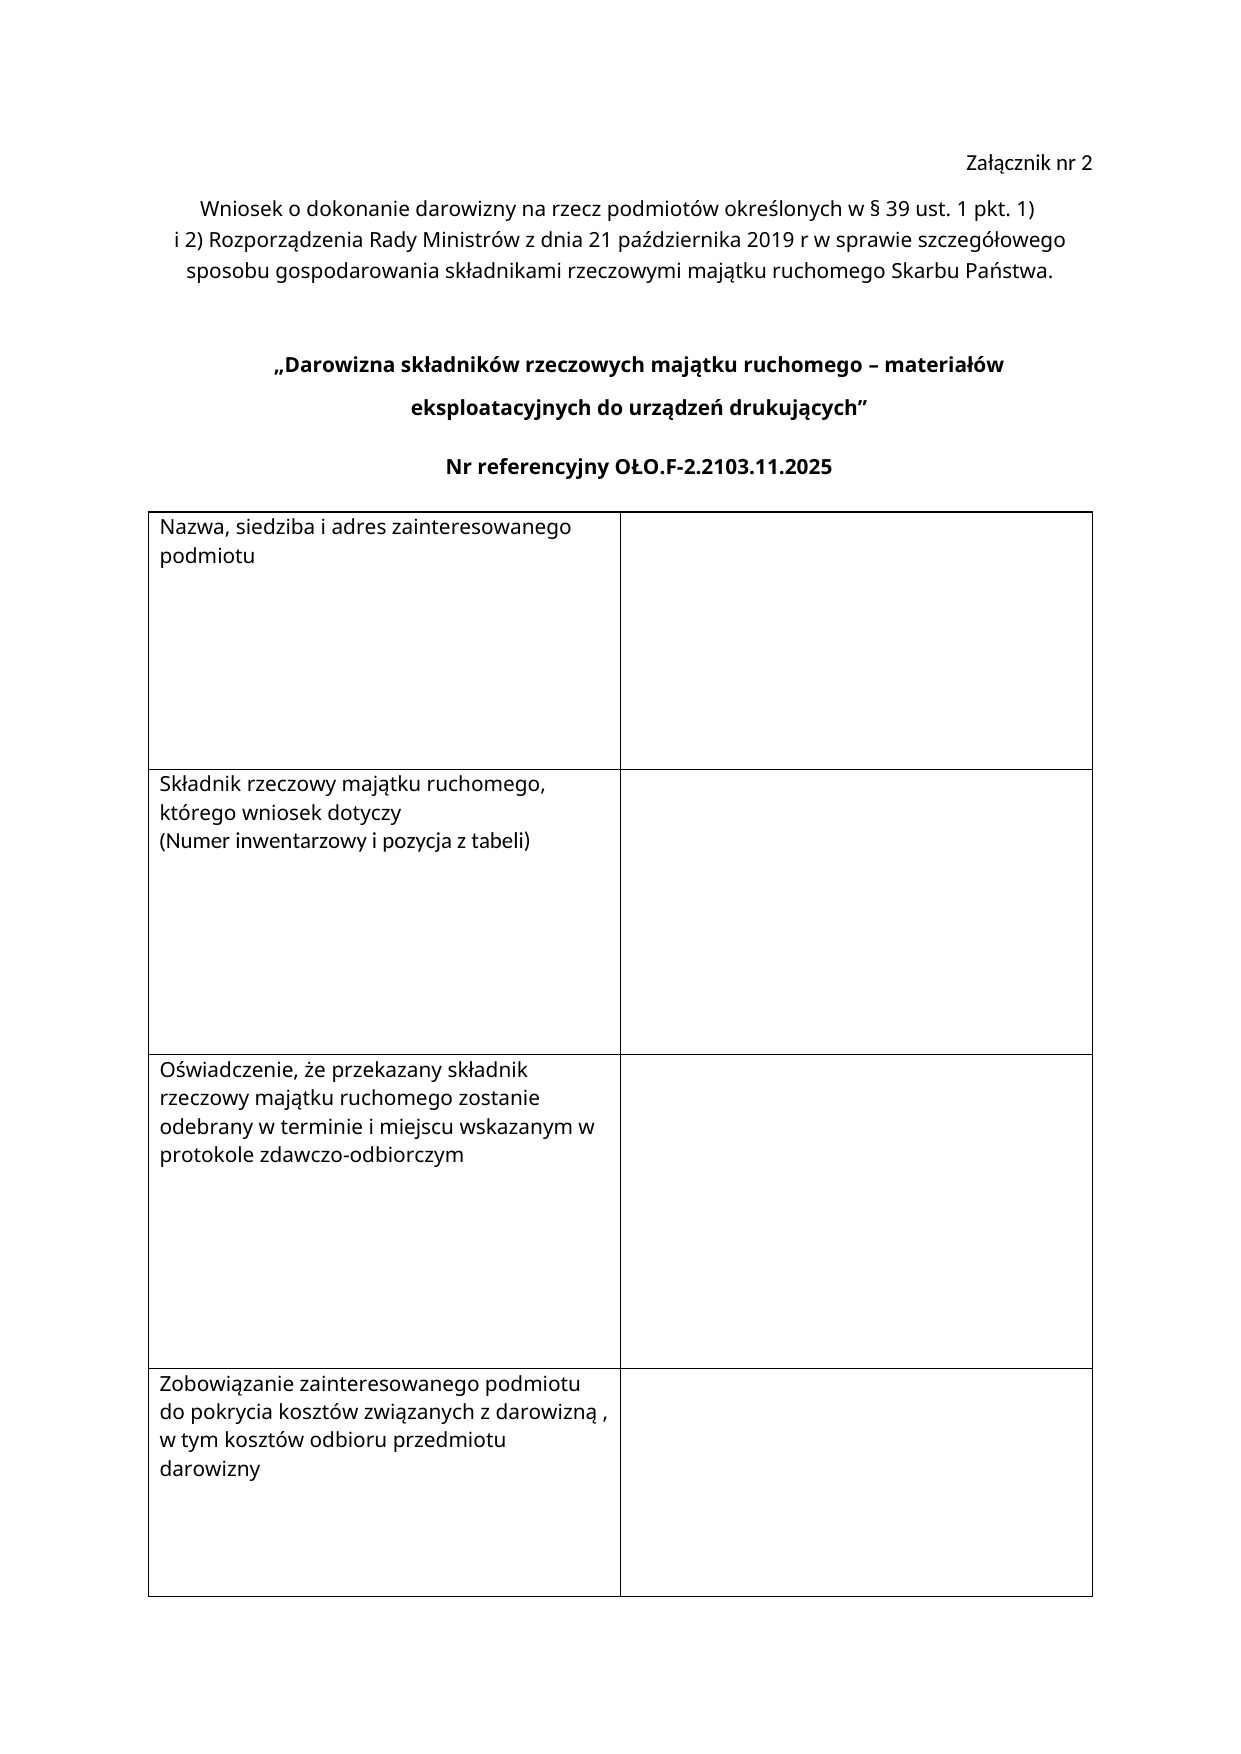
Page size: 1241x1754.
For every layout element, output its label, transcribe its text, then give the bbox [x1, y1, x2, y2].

table_cell [621, 1055, 1092, 1368]
text Wniosek o dokonanie darowizny na rzecz podmiotów określonych w § 39 ust. 1 pkt. 1) i 2) Rozporządzenia Rady Ministrów z dnia 21 października 2019 r w sprawie szczegółowego sposobu gospodarowania składnikami rzeczowymi majątku ruchomego Skarbu Państwa. [148, 194, 1093, 284]
table_header [621, 513, 1092, 768]
text Nr referencyjny OŁO.F-2.2103.11.2025 [185, 452, 1093, 481]
table_cell [621, 770, 1092, 1054]
table_cell Oświadczenie, że przekazany składnik rzeczowy majątku ruchomego zostanie odebrany w terminie i miejscu wskazanym w protokole zdawczo-odbiorczym [149, 1055, 620, 1368]
table_header Nazwa, siedziba i adres zainteresowanego podmiotu [149, 513, 620, 768]
table_cell [621, 1369, 1092, 1596]
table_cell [149, 1369, 620, 1596]
text „Darowizna składników rzeczowych majątku ruchomego – materiałów eksploatacyjnych do urządzeń drukujących” [185, 350, 1093, 421]
text Załącznik nr 2 [148, 148, 1093, 176]
table_cell Składnik rzeczowy majątku ruchomego, którego wniosek dotyczy (Numer inwentarzowy i pozycja z tabeli) [149, 770, 620, 1054]
